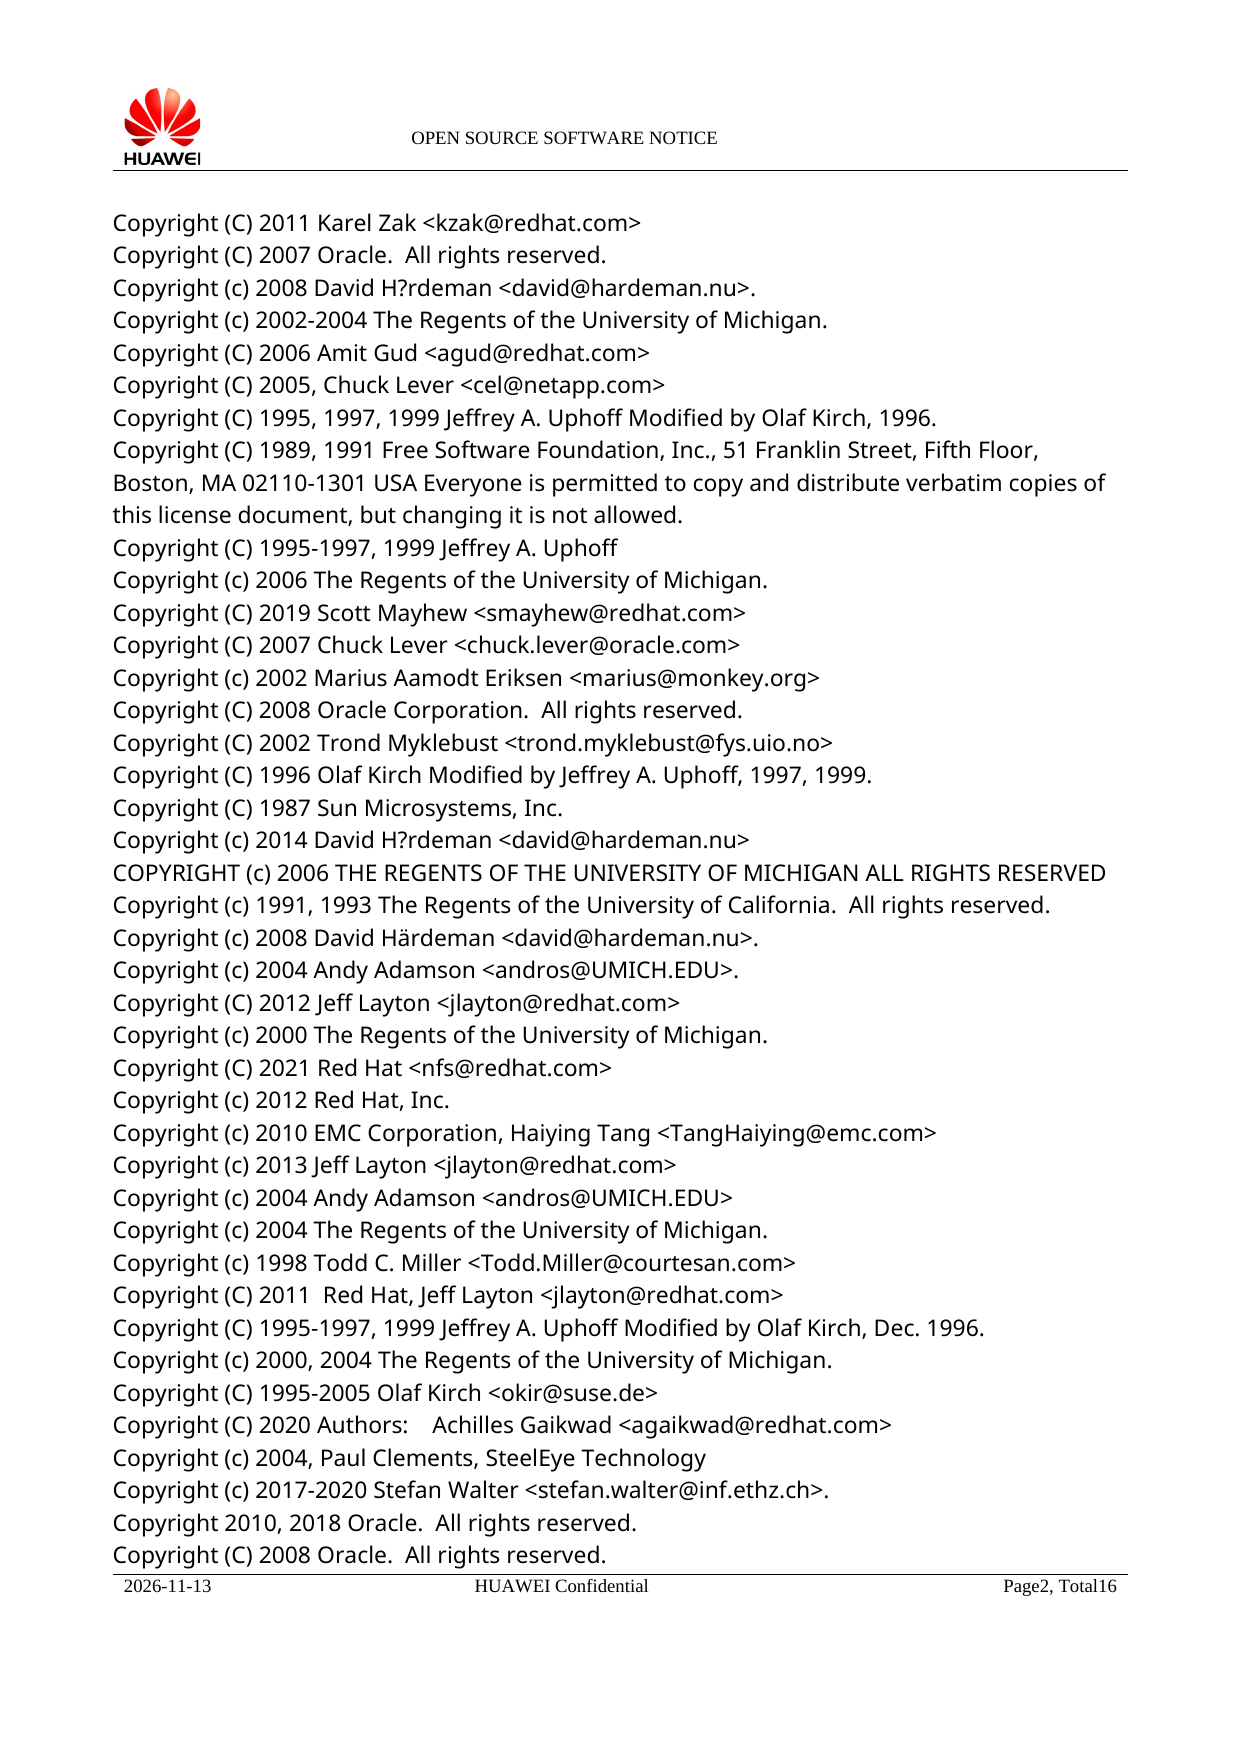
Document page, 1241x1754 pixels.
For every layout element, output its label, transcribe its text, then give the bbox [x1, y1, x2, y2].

picture [124, 88, 201, 165]
